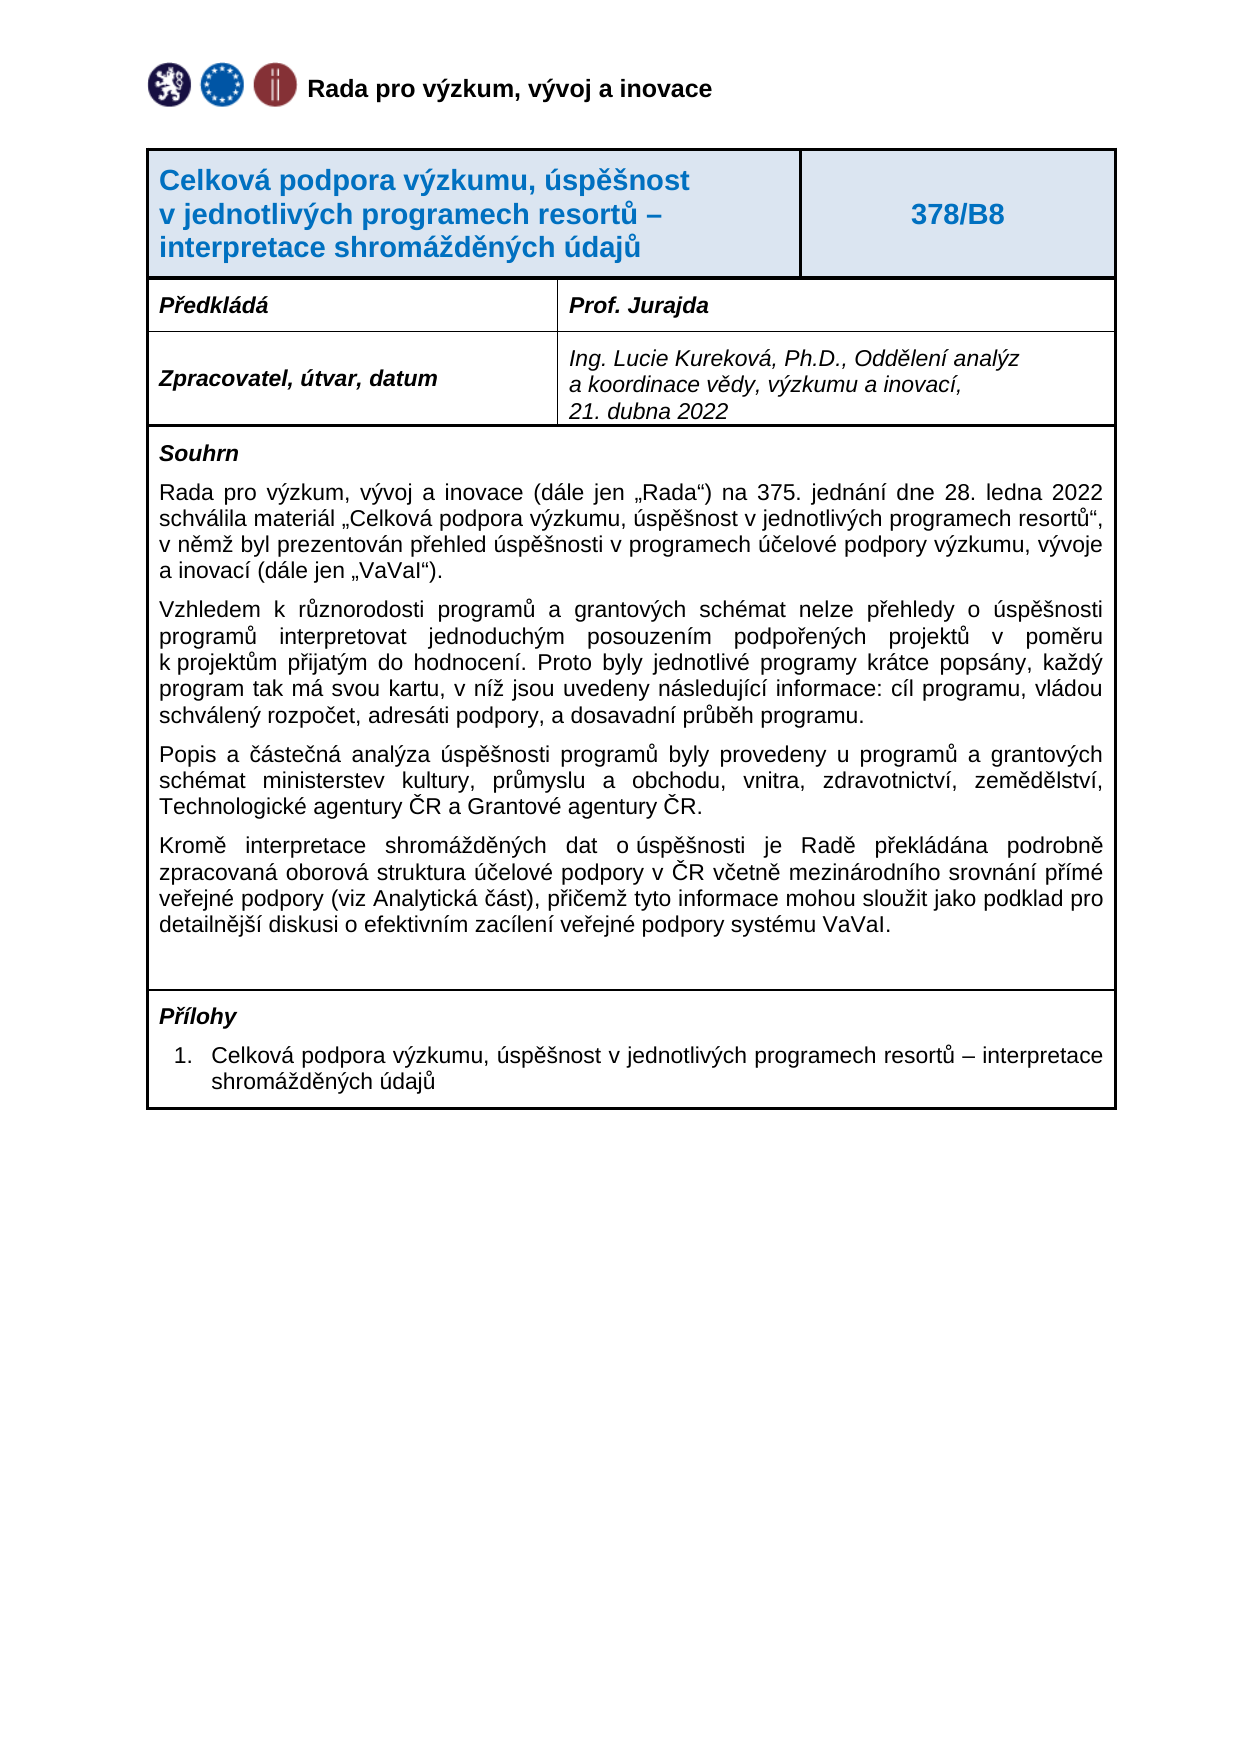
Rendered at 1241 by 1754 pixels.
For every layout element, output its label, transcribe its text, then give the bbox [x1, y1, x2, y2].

table_cell Prof. Jurajda [558, 280, 1114, 331]
table_header 378/B8 [802, 151, 1114, 276]
table_cell Přílohy Celková podpora výzkumu, úspěšnost v jednotlivých programech resortů – interpretace shromážděných údajů [149, 991, 1114, 1107]
table_cell Souhrn Rada pro výzkum, vývoj a inovace (dále jen „Rada“) na 375. jednání dne 28. ledna 2022 schválila materiál „Celková podpora výzkumu, úspěšnost v jednotlivých programech resortů“, v němž byl prezentován přehled úspěšnosti v programech účelové podpory výzkumu, vývoje a inovací (dále jen „VaVaI“). Vzhledem k různorodosti programů a grantových schémat nelze přehledy o úspěšnosti programů interpretovat jednoduchým posouzením podpořených projektů v poměru k projektům přijatým do hodnocení. Proto byly jednotlivé programy krátce popsány, každý program tak má svou kartu, v níž jsou uvedeny následující informace: cíl programu, vládou schválený rozpočet, adresáti podpory, a dosavadní průběh programu. Popis a částečná analýza úspěšnosti programů byly provedeny u programů a grantových schémat ministerstev kultury, průmyslu a obchodu, vnitra, zdravotnictví, zemědělství, Technologické agentury ČR a Grantové agentury ČR. Kromě interpretace shromážděných dat o úspěšnosti je Radě překládána podrobně zpracovaná oborová struktura účelové podpory v ČR včetně mezinárodního srovnání přímé veřejné podpory (viz Analytická část), přičemž tyto informace mohou sloužit jako podklad pro detailnější diskusi o efektivním zacílení veřejné podpory systému VaVaI. [149, 427, 1114, 989]
picture [147, 62, 298, 108]
table_header Celková podpora výzkumu, úspěšnost v jednotlivých programech resortů – interpretace shromážděných údajů [149, 151, 799, 276]
table_cell Ing. Lucie Kureková, Ph.D., Oddělení analýz a koordinace vědy, výzkumu a inovací, 21. dubna 2022 [558, 332, 1114, 424]
table_cell Zpracovatel, útvar, datum [149, 332, 557, 424]
table_cell Předkládá [149, 280, 557, 331]
